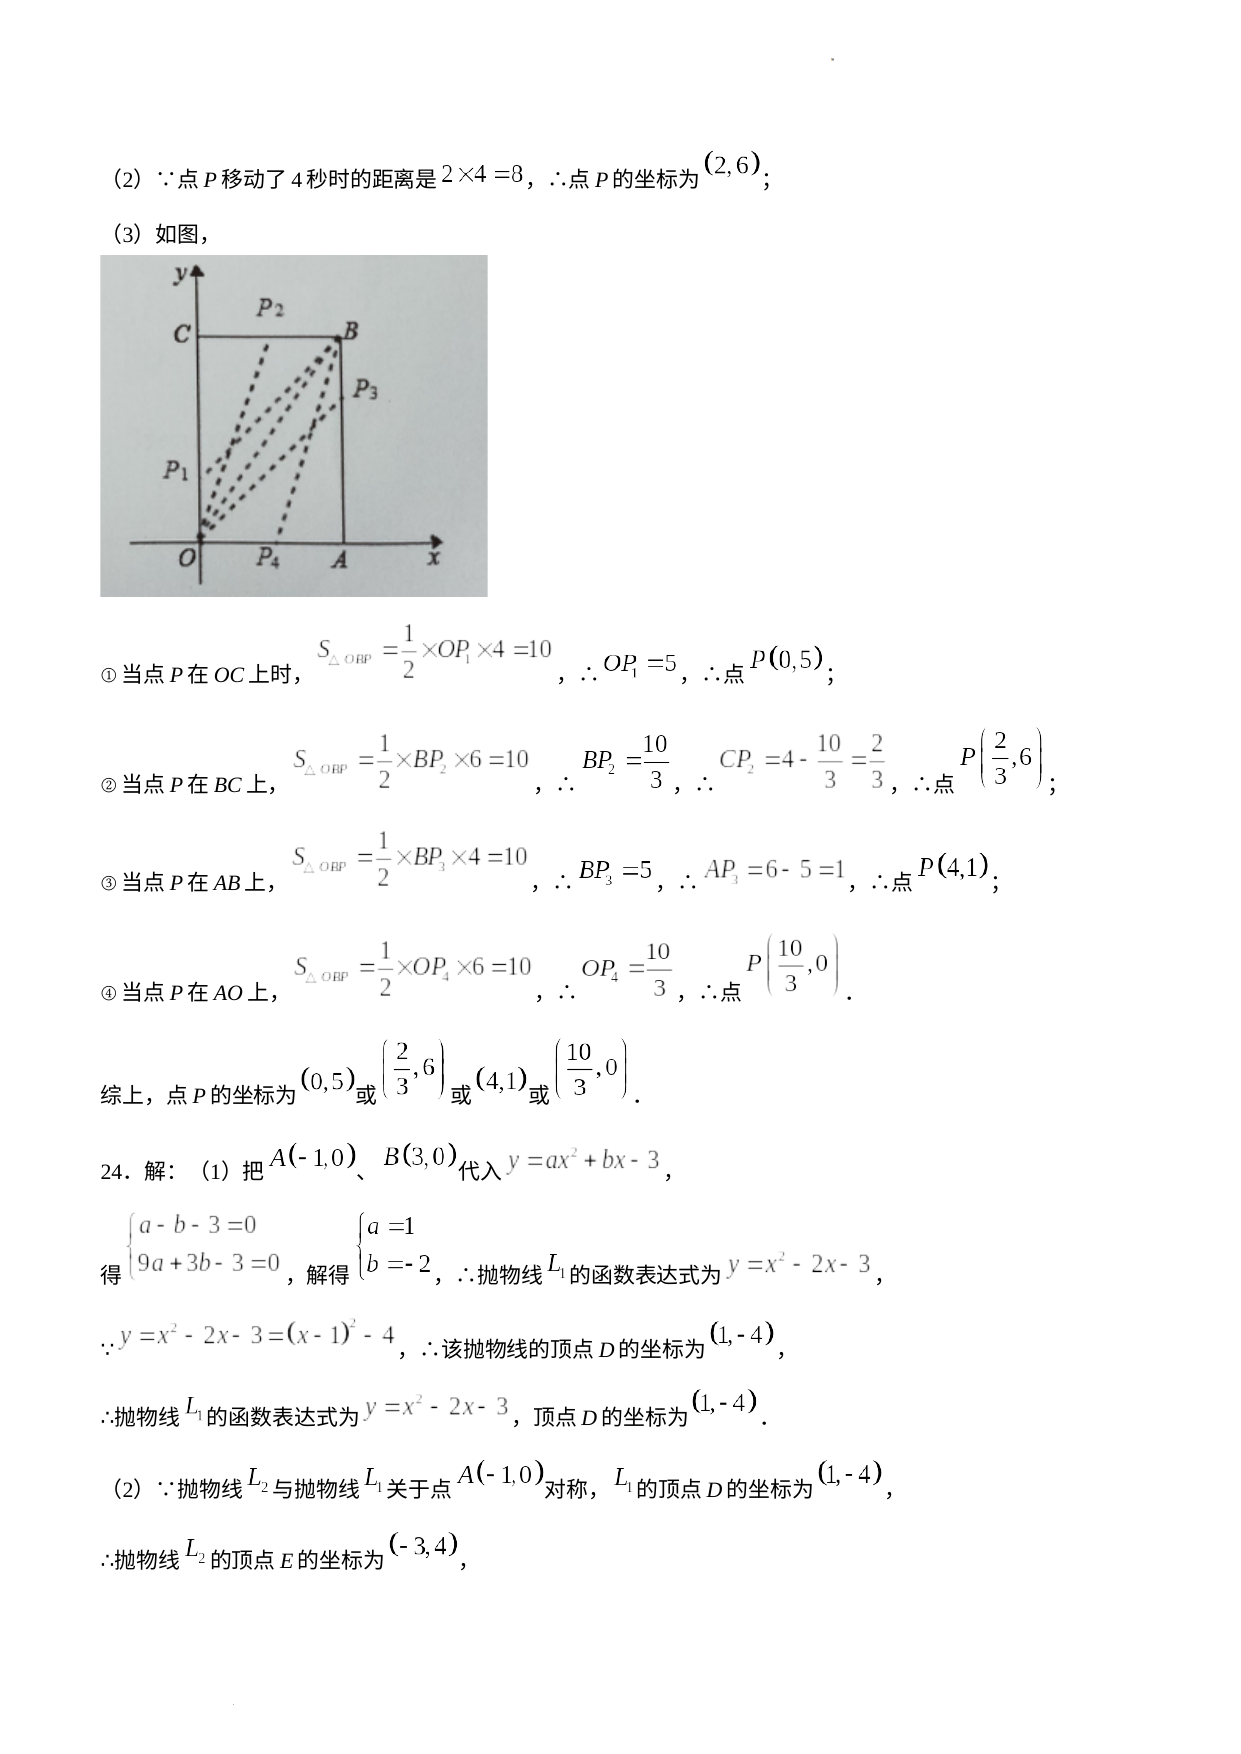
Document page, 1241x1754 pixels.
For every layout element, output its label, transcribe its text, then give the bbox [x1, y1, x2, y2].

text ②当点P在BC上，，∴，∴，∴点； [100, 722, 1140, 820]
text ∴抛物线的顶点E的坐标为， [100, 1526, 1140, 1591]
text （3）如图， [100, 217, 1140, 249]
text 得，解得，∴抛物线的函数表达式为， [100, 1208, 1140, 1306]
text ③当点P在AB上，，∴，∴，∴点； [100, 826, 1140, 923]
text 综上，点P的坐标为或或或． [100, 1033, 1140, 1131]
text 24．解：（1）把、代入， [100, 1137, 1140, 1202]
text ①当点P在OC上时，，∴，∴点； [100, 618, 1140, 716]
text ∴抛物线的函数表达式为，顶点D的坐标为． [100, 1384, 1140, 1449]
picture [100, 255, 488, 597]
text ④当点P在AO上，，∴，∴点． [100, 930, 1140, 1027]
text （2）∵抛物线与抛物线关于点对称，的顶点D的坐标为， [100, 1455, 1140, 1520]
text ∵，∴该抛物线的顶点D的坐标为， [100, 1312, 1140, 1377]
text （2）∵点P移动了4秒时的距离是，∴点P的坐标为； [100, 146, 1140, 211]
